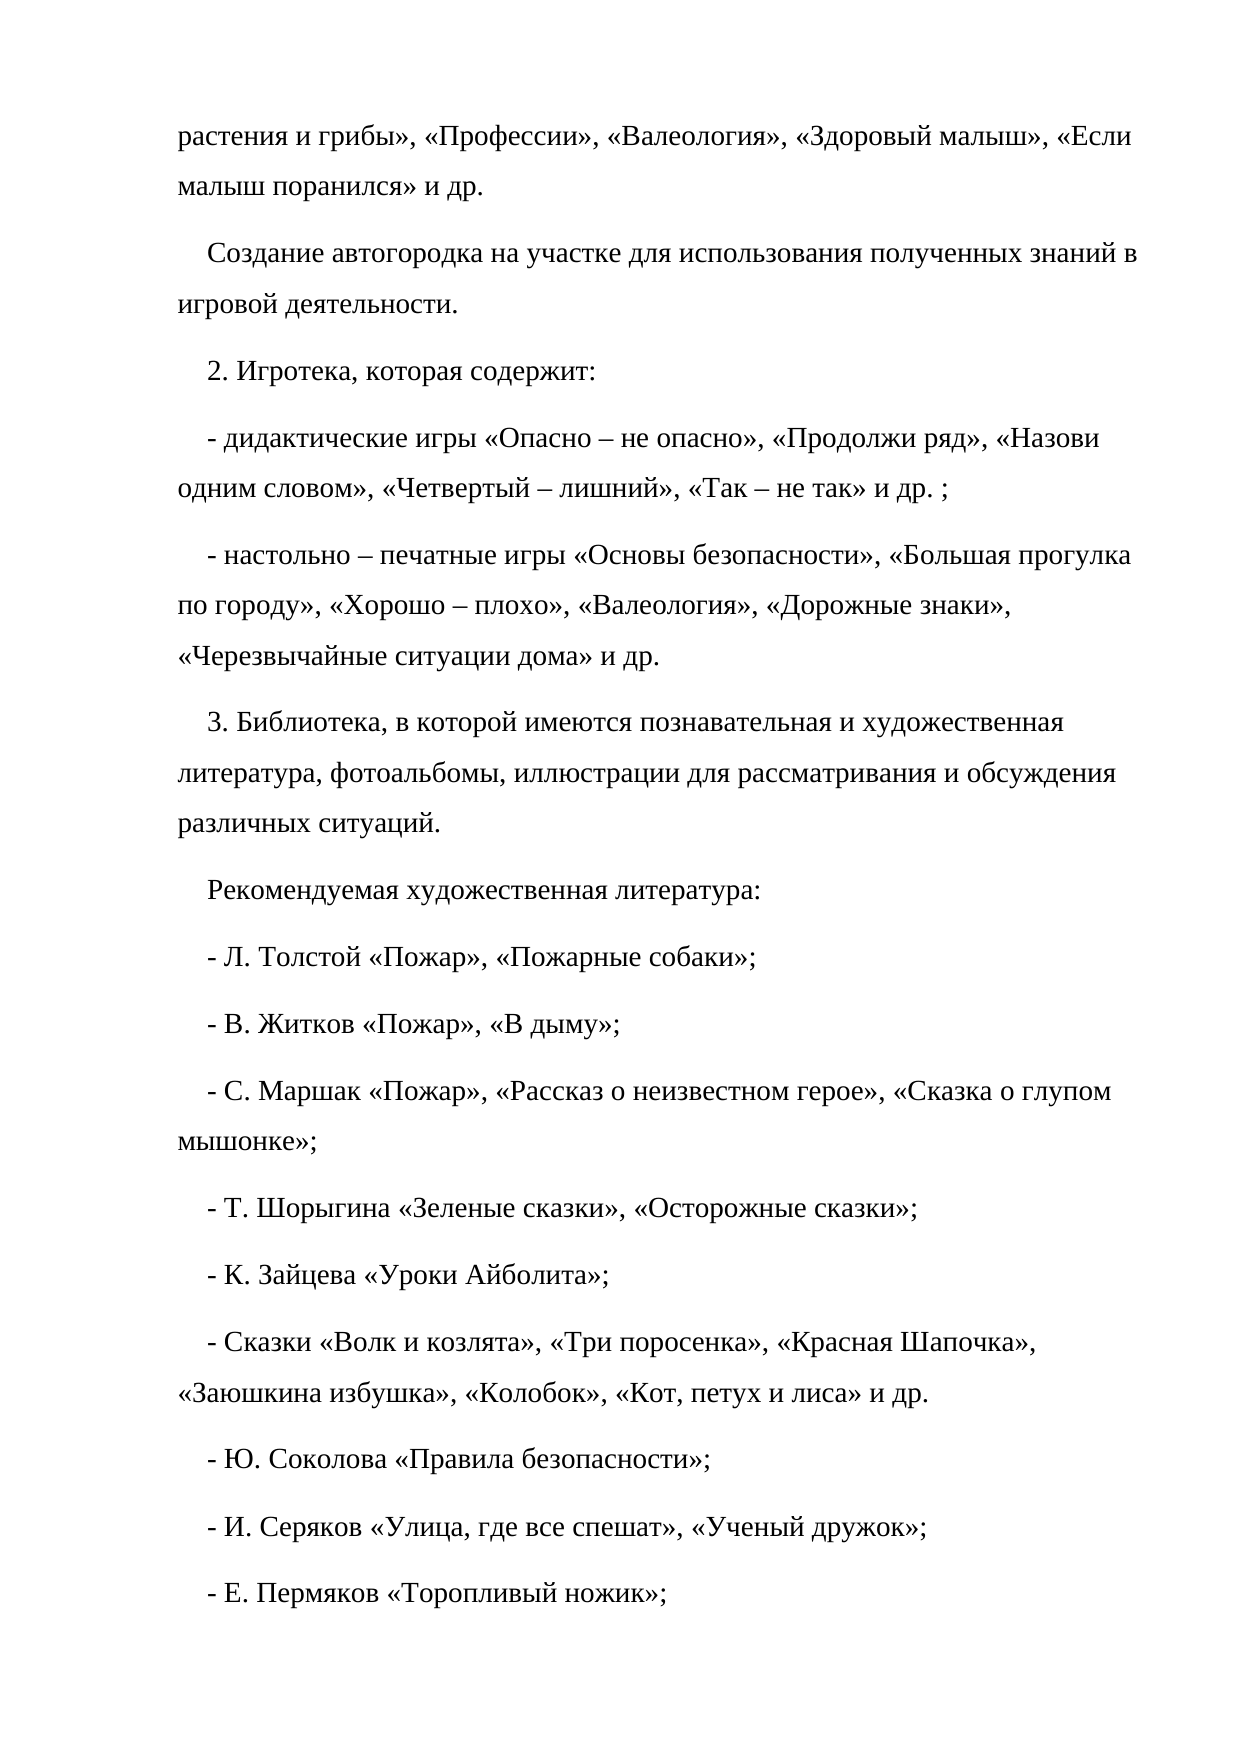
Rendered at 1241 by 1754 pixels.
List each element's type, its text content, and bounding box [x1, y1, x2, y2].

text - дидактические игры «Опасно – не опасно», «Продолжи ряд», «Назови одним словом», «Четвертый – лишний», «Так – не так» и др. ; [177, 420, 1152, 503]
text Создание автогородка на участке для использования полученных знаний в игровой деятельности. [177, 235, 1152, 319]
text - Ю. Соколова «Правила безопасности»; [177, 1442, 1152, 1475]
text - К. Зайцева «Уроки Айболита»; [177, 1257, 1152, 1291]
text - Т. Шорыгина «Зеленые сказки», «Осторожные сказки»; [177, 1190, 1152, 1224]
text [177, 118, 1152, 202]
text - Л. Толстой «Пожар», «Пожарные собаки»; [177, 939, 1152, 973]
text 3. Библиотека, в которой имеются познавательная и художественная литература, фотоальбомы, иллюстрации для рассматривания и обсуждения различных ситуаций. [177, 704, 1152, 839]
text 2. Игротека, которая содержит: [177, 353, 1152, 386]
text Рекомендуемая художественная литература: [177, 872, 1152, 906]
text - И. Серяков «Улица, где все спешат», «Ученый дружок»; [177, 1509, 1152, 1542]
text - Сказки «Волк и козлята», «Три поросенка», «Красная Шапочка», «Заюшкина избушка», «Колобок», «Кот, петух и лиса» и др. [177, 1324, 1152, 1408]
text - В. Житков «Пожар», «В дыму»; [177, 1006, 1152, 1040]
text - настольно – печатные игры «Основы безопасности», «Большая прогулка по городу», «Хорошо – плохо», «Валеология», «Дорожные знаки», «Черезвычайные ситуации дома» и др. [177, 537, 1152, 671]
text - С. Маршак «Пожар», «Рассказ о неизвестном герое», «Сказка о глупом мышонке»; [177, 1073, 1152, 1157]
text - Е. Пермяков «Торопливый ножик»; [177, 1576, 1152, 1609]
